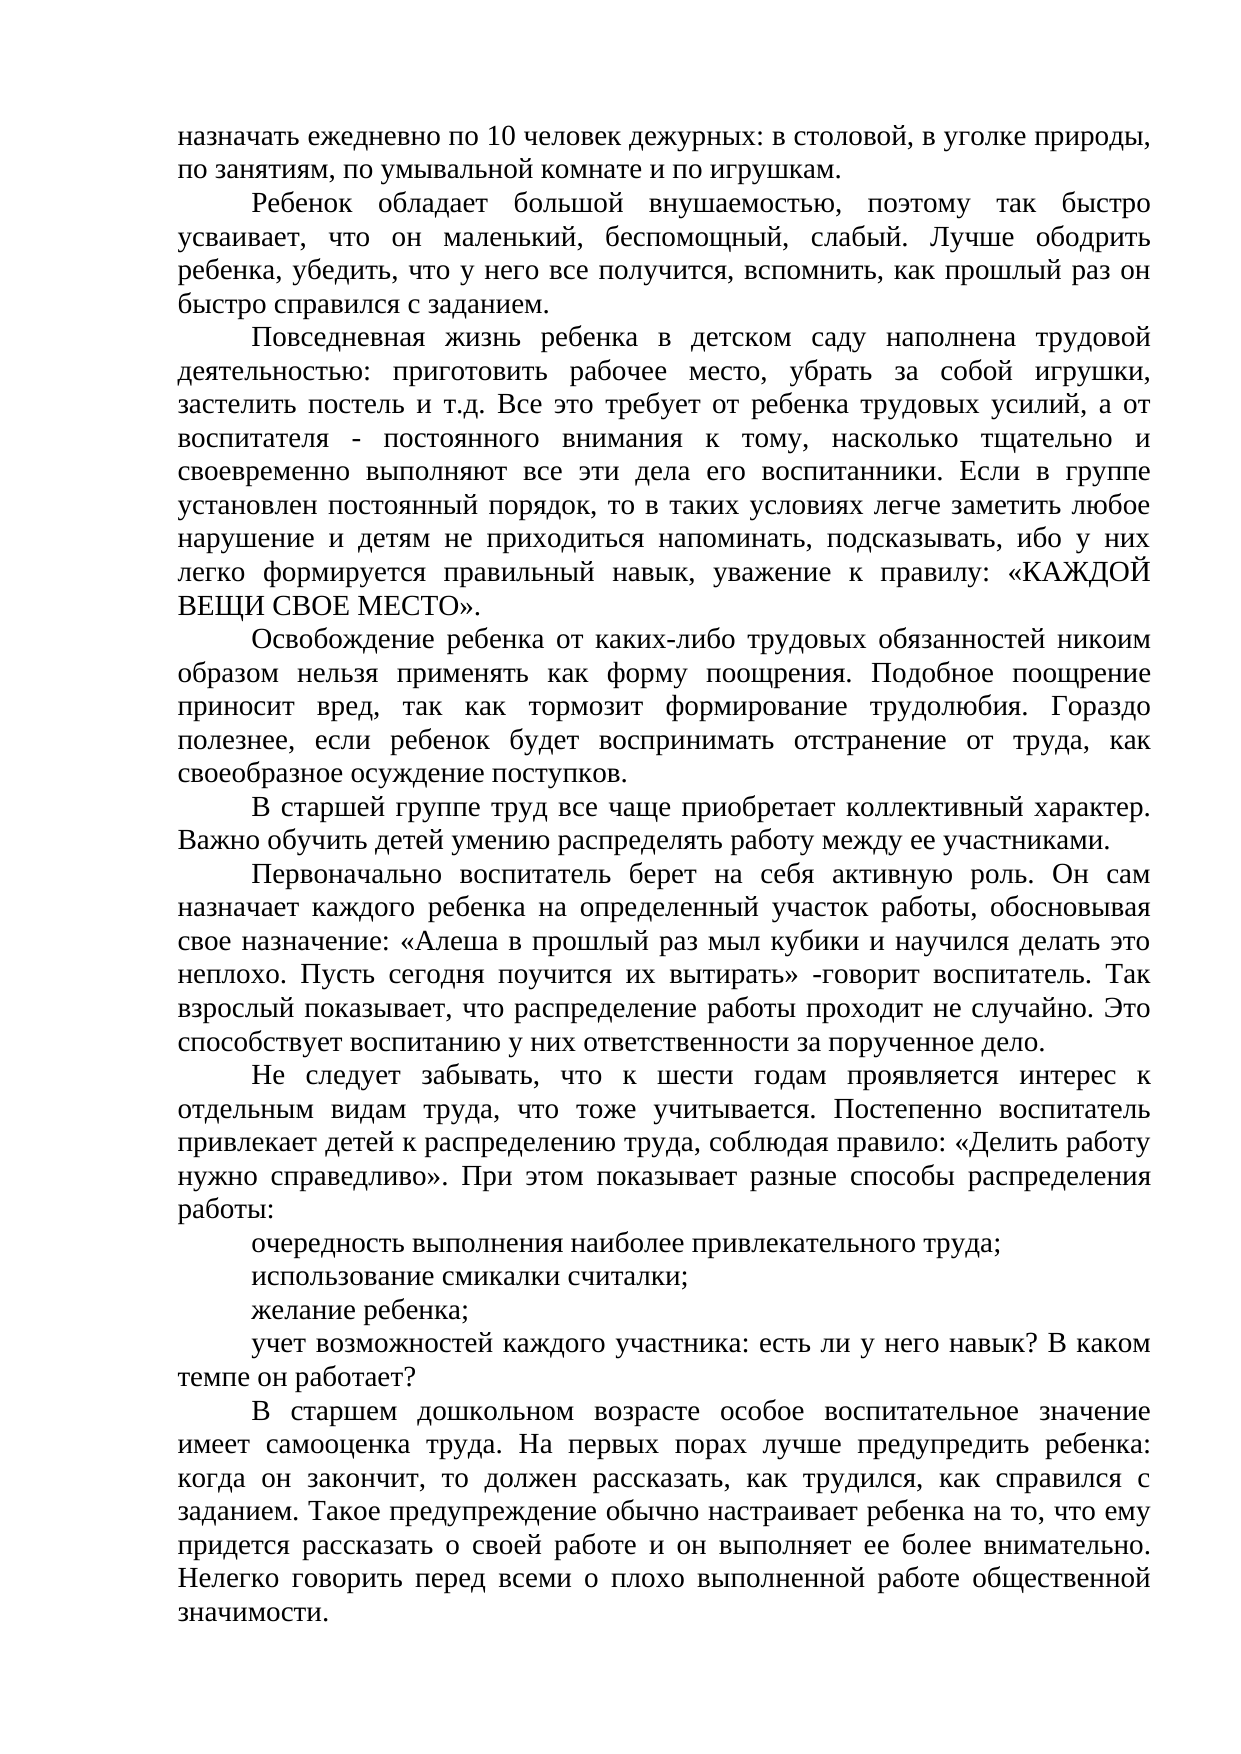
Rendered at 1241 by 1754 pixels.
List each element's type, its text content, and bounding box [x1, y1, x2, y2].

text использование смикалки считалки; [177, 1258, 1152, 1292]
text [177, 118, 1152, 185]
text очередность выполнения наиболее привлекательного труда; [177, 1225, 1152, 1258]
text желание ребенка; [177, 1292, 1152, 1326]
text Освобождение ребенка от каких-либо трудовых обязанностей никоим образом нельзя применять как форму поощрения. Подобное поощрение приносит вред, так как тормозит формирование трудолюбия. Гораздо полезнее, если ребенок будет воспринимать отстранение от труда, как своеобразное осуждение поступков. [177, 621, 1152, 789]
text В старшем дошкольном возрасте особое воспитательное значение имеет самооценка труда. На первых порах лучше предупредить ребенка: когда он закончит, то должен рассказать, как трудился, как справился с заданием. Такое предупреждение обычно настраивает ребенка на то, что ему придется рассказать о своей работе и он выполняет ее более внимательно. Нелегко говорить перед всеми о плохо выполненной работе общественной значимости. [177, 1393, 1152, 1627]
text Первоначально воспитатель берет на себя активную роль. Он сам назначает каждого ребенка на определенный участок работы, обосновывая свое назначение: «Алеша в прошлый раз мыл кубики и научился делать это неплохо. Пусть сегодня поучится их вытирать» -говорит воспитатель. Так взрослый показывает, что распределение работы проходит не случайно. Это способствует воспитанию у них ответственности за порученное дело. [177, 856, 1152, 1057]
text Ребенок обладает большой внушаемостью, поэтому так быстро усваивает, что он маленький, беспомощный, слабый. Лучше ободрить ребенка, убедить, что у него все получится, вспомнить, как прошлый раз он быстро справился с заданием. [177, 185, 1152, 319]
text Не следует забывать, что к шести годам проявляется интерес к отдельным видам труда, что тоже учитывается. Постепенно воспитатель привлекает детей к распределению труда, соблюдая правило: «Делить работу нужно справедливо». При этом показывает разные способы распределения работы: [177, 1057, 1152, 1225]
text В старшей группе труд все чаще приобретает коллективный характер. Важно обучить детей умению распределять работу между ее участниками. [177, 789, 1152, 856]
text учет возможностей каждого участника: есть ли у него навык? В каком темпе он работает? [177, 1326, 1152, 1393]
text Повседневная жизнь ребенка в детском саду наполнена трудовой деятельностью: приготовить рабочее место, убрать за собой игрушки, застелить постель и т.д. Все это требует от ребенка трудовых усилий, а от воспитателя - постоянного внимания к тому, насколько тщательно и своевременно выполняют все эти дела его воспитанники. Если в группе установлен постоянный порядок, то в таких условиях легче заметить любое нарушение и детям не приходиться напоминать, подсказывать, ибо у них легко формируется правильный навык, уважение к правилу: «КАЖДОЙ ВЕЩИ СВОЕ МЕСТО». [177, 319, 1152, 621]
